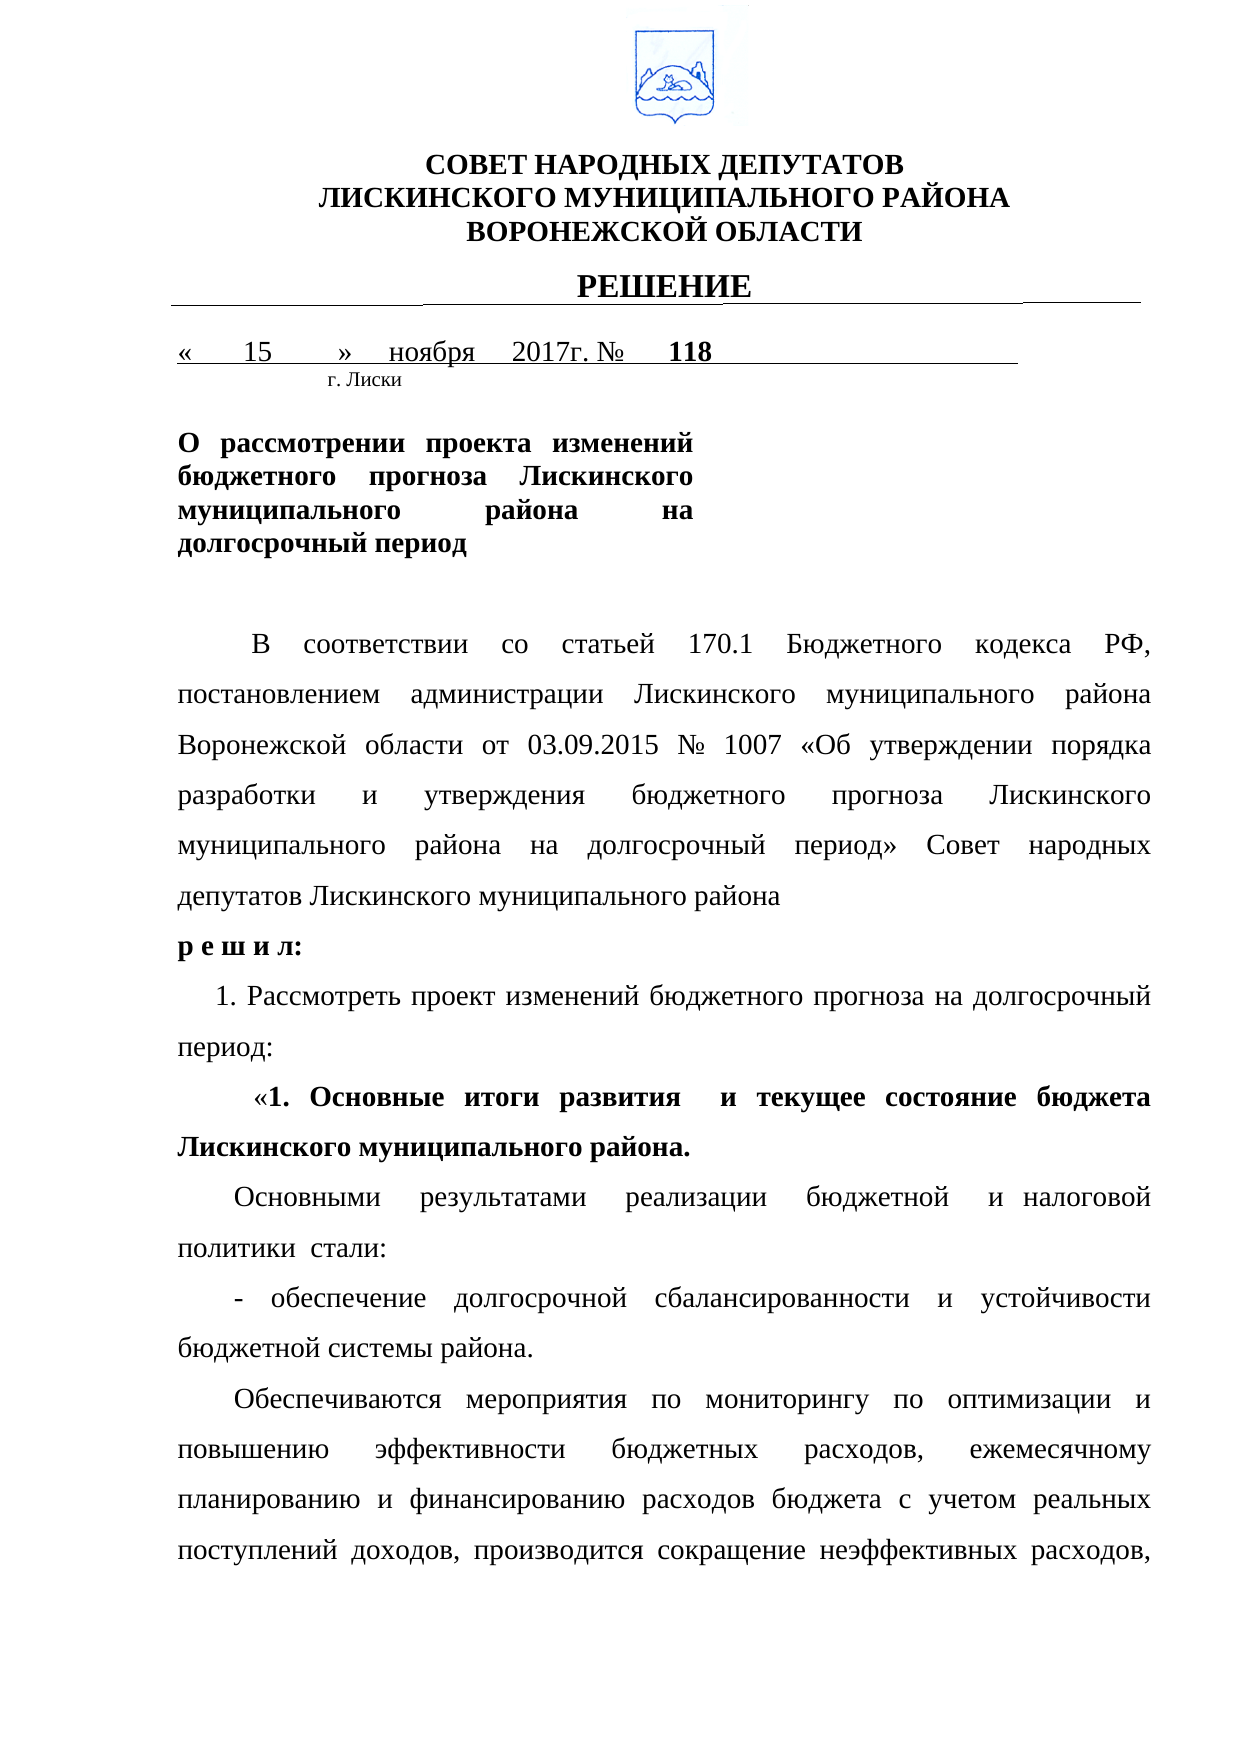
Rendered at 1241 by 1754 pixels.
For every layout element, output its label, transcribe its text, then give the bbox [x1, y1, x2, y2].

text г. Лиски [177, 367, 1152, 391]
text 1. Рассмотреть проект изменений бюджетного прогноза на долгосрочный период: [177, 978, 1152, 1062]
text В соответствии со статьей 170.1 Бюджетного кодекса РФ, постановлением администрации Лискинского муниципального района Воронежской области от 03.09.2015 № 1007 «Об утверждении порядка разработки и утверждения бюджетного прогноза Лискинского муниципального района на долгосрочный период» Совет народных депутатов Лискинского муниципального района [177, 626, 1152, 911]
picture [626, 5, 749, 126]
text - обеспечение долгосрочной сбалансированности и устойчивости бюджетной системы района. [177, 1280, 1152, 1364]
text ВОРОНЕЖСКОЙ ОБЛАСТИ [177, 214, 1152, 247]
text р е ш и л: [177, 928, 1152, 962]
text СОВЕТ НАРОДНЫХ ДЕПУТАТОВ [177, 147, 1152, 180]
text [177, 1381, 1152, 1565]
text Основными результатами реализации бюджетной и налоговой политики стали: [177, 1179, 1152, 1263]
text РЕШЕНИЕ [177, 267, 1152, 305]
text ЛИСКИНСКОГО МУНИЦИПАЛЬНОГО РАЙОНА [177, 180, 1152, 214]
text « 15 » ноября 2017г. № 118 [177, 334, 1152, 367]
table_header О рассмотрении проекта изменений бюджетного прогноза Лискинского муниципального района на долгосрочный период [166, 425, 705, 593]
text «1. Основные итоги развития и текущее состояние бюджета Лискинского муниципального района. [177, 1079, 1152, 1163]
